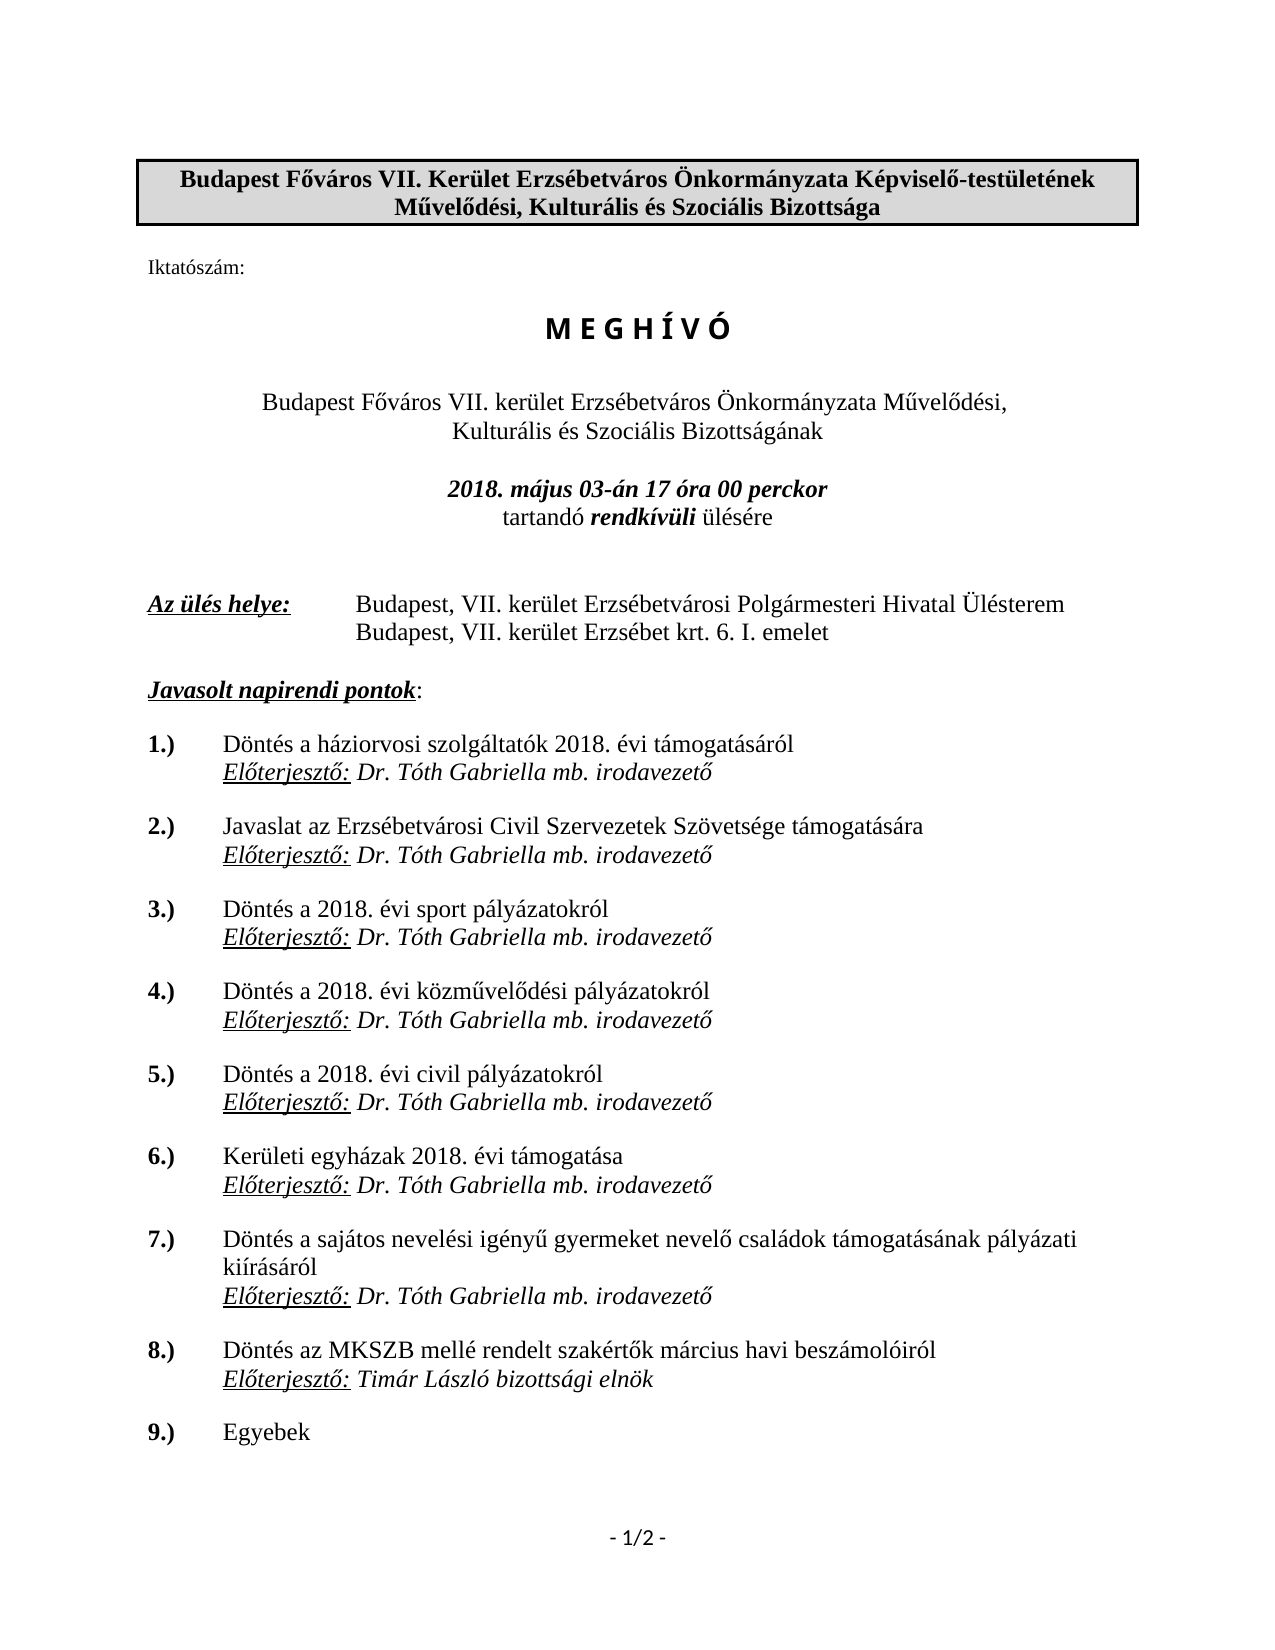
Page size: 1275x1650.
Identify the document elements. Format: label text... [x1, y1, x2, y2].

text Javasolt napirendi pontok: [148, 675, 1127, 704]
text Az ülés helye: Budapest, VII. kerület Erzsébetvárosi Polgármesteri Hivatal Ülésterem Budapest, VII. kerület Erzsébet krt. 6. I. emelet [148, 589, 1127, 646]
text 2018. május 03-án 17 óra 00 perckor tartandó rendkívüli ülésére [148, 474, 1127, 531]
text 7.) Döntés a sajátos nevelési igényű gyermeket nevelő családok támogatásának pályázati kiírásáról Előterjesztő: Dr. Tóth Gabriella mb. irodavezető [148, 1224, 1127, 1310]
text 9.) Egyebek [148, 1417, 1127, 1474]
text Iktatószám: [148, 255, 1127, 279]
text Budapest Főváros VII. kerület Erzsébetváros Önkormányzata Művelődési, Kulturális és Szociális Bizottságának [148, 387, 1127, 445]
text 5.) Döntés a 2018. évi civil pályázatokról Előterjesztő: Dr. Tóth Gabriella mb. irodavezető [148, 1059, 1127, 1116]
text 2.) Javaslat az Erzsébetvárosi Civil Szervezetek Szövetsége támogatására Előterjesztő: Dr. Tóth Gabriella mb. irodavezető [148, 811, 1127, 869]
text Budapest Főváros VII. Kerület Erzsébetváros Önkormányzata Képviselő-testületének Művelődési, Kulturális és Szociális Bizottsága [139, 162, 1136, 223]
text 3.) Döntés a 2018. évi sport pályázatokról Előterjesztő: Dr. Tóth Gabriella mb. irodavezető [148, 894, 1127, 951]
text 1.) Döntés a háziorvosi szolgáltatók 2018. évi támogatásáról Előterjesztő: Dr. Tóth Gabriella mb. irodavezető [148, 729, 1127, 786]
text 8.) Döntés az MKSZB mellé rendelt szakértők március havi beszámolóiról Előterjesztő: Timár László bizottsági elnök [148, 1335, 1127, 1392]
text 6.) Kerületi egyházak 2018. évi támogatása Előterjesztő: Dr. Tóth Gabriella mb. irodavezető [148, 1141, 1127, 1199]
text 4.) Döntés a 2018. évi közművelődési pályázatokról Előterjesztő: Dr. Tóth Gabriella mb. irodavezető [148, 976, 1127, 1034]
text M E G H Í V Ó [148, 308, 1127, 348]
